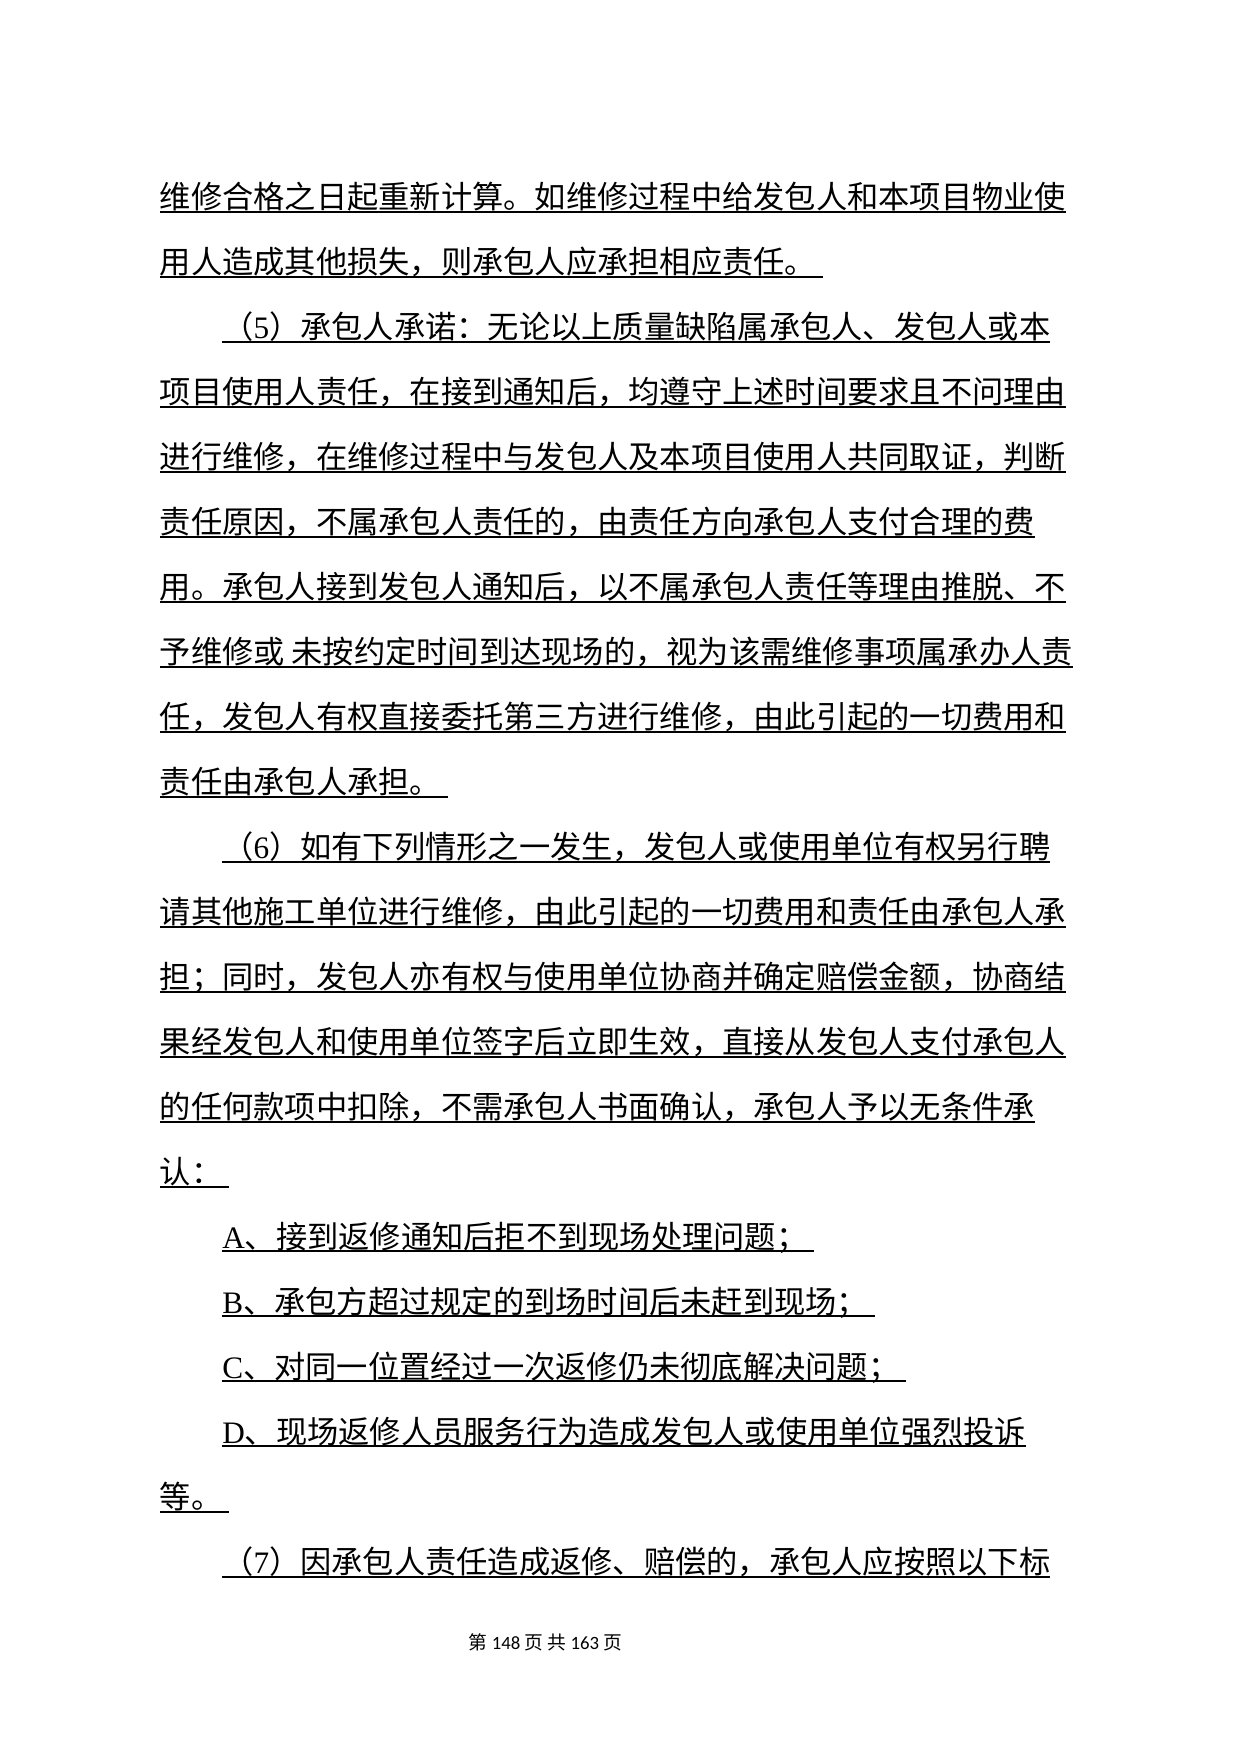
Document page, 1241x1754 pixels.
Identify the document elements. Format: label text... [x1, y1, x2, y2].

text D、现场返修人员服务行为造成发包人或使用单位强烈投诉等。 [159, 1397, 1078, 1527]
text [159, 1527, 1078, 1592]
text （5）承包人承诺：无论以上质量缺陷属承包人、发包人或本项目使用人责任，在接到通知后，均遵守上述时间要求且不问理由进行维修，在维修过程中与发包人及本项目使用人共同取证，判断责任原因，不属承包人责任的，由责任方向承包人支付合理的费用。承包人接到发包人通知后，以不属承包人责任等理由推脱、不予维修或 未按约定时间到达现场的，视为该需维修事项属承办人责任，发包人有权直接委托第三方进行维修，由此引起的一切费用和责任由承包人承担。 [159, 292, 1078, 812]
text A、接到返修通知后拒不到现场处理问题； [159, 1202, 1078, 1267]
text （6）如有下列情形之一发生，发包人或使用单位有权另行聘请其他施工单位进行维修，由此引起的一切费用和责任由承包人承担；同时，发包人亦有权与使用单位协商并确定赔偿金额，协商结果经发包人和使用单位签字后立即生效，直接从发包人支付承包人的任何款项中扣除，不需承包人书面确认，承包人予以无条件承认： [159, 812, 1078, 1202]
text C、对同一位置经过一次返修仍未彻底解决问题； [159, 1332, 1078, 1397]
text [159, 162, 1078, 292]
text B、承包方超过规定的到场时间后未赶到现场； [159, 1267, 1078, 1332]
